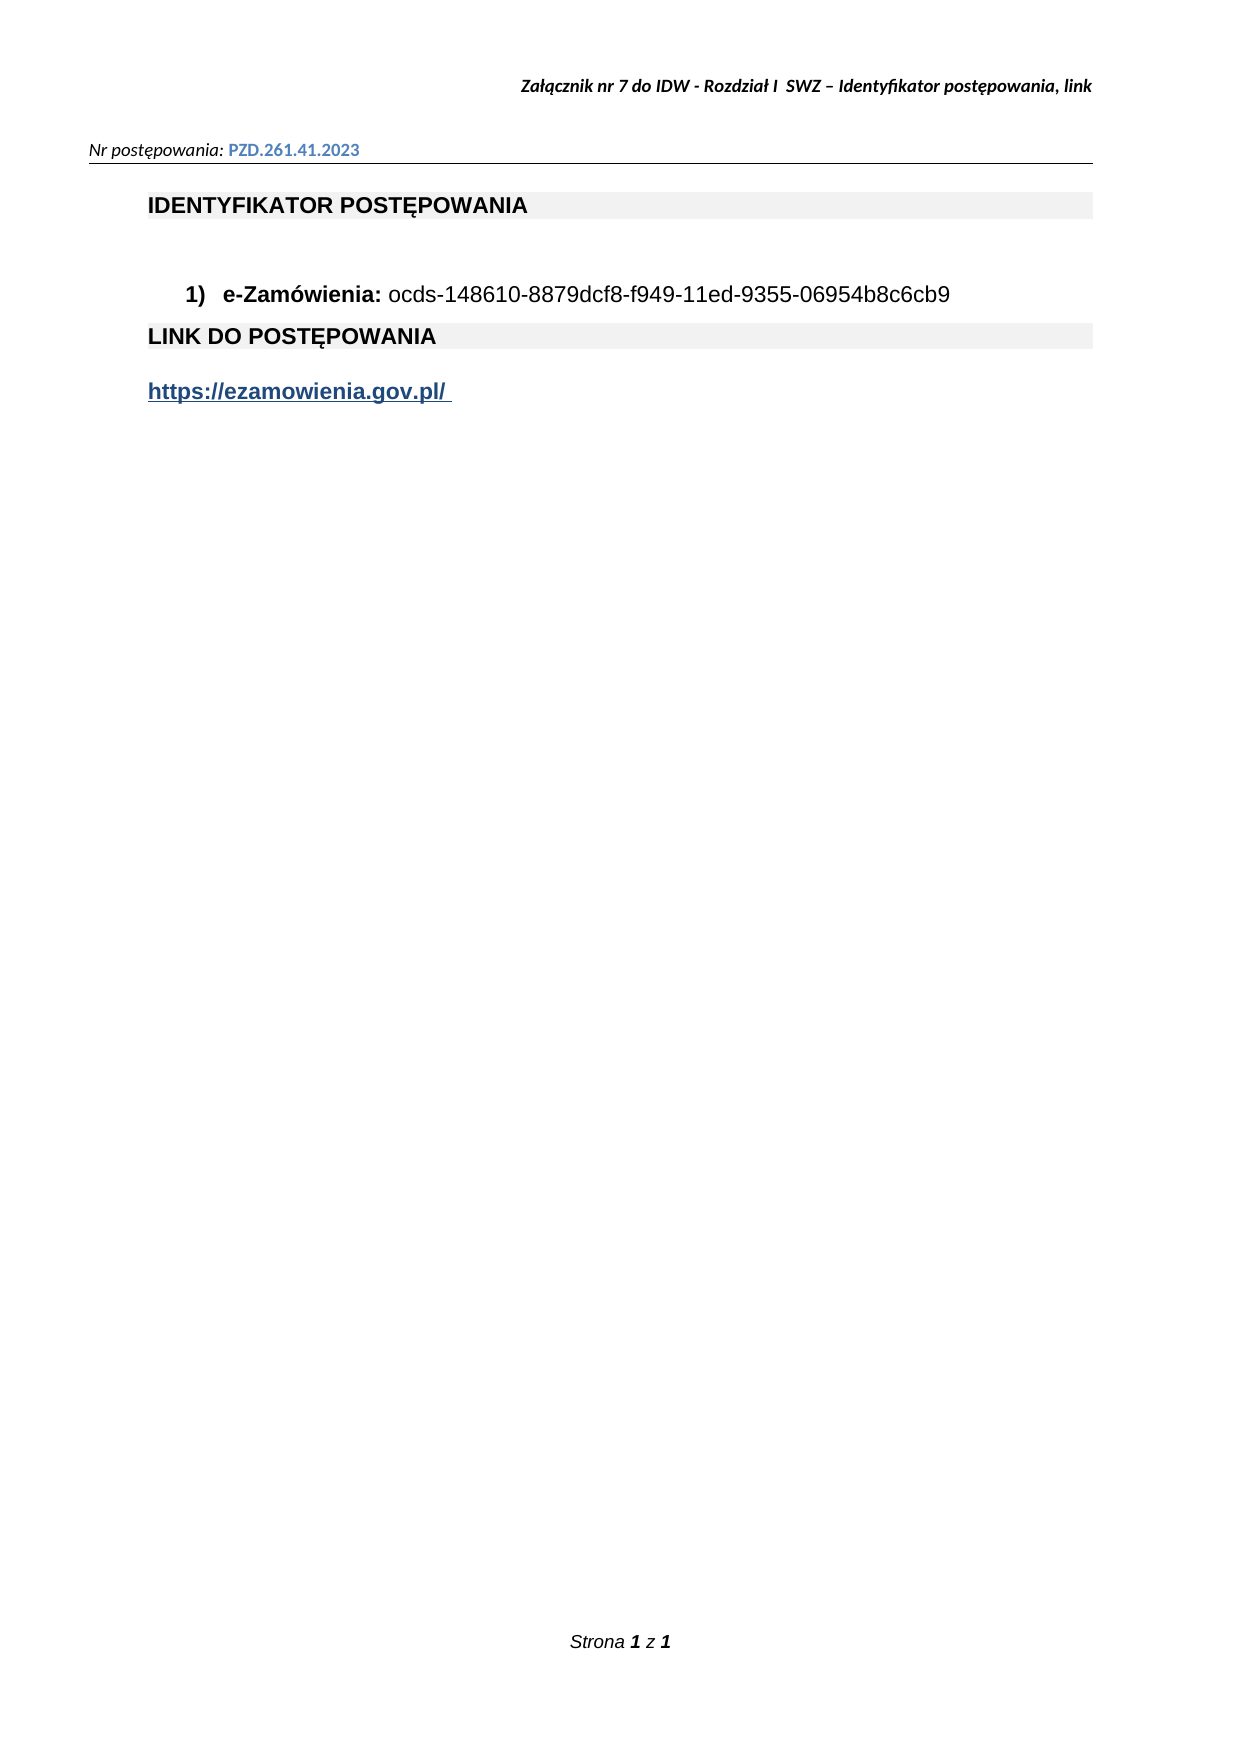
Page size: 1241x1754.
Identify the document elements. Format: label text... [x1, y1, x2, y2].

text https://ezamowienia.gov.pl/ [148, 378, 1093, 404]
list e-Zamówienia: ocds-148610-8879dcf8-f949-11ed-9355-06954b8c6cb9 [185, 281, 1093, 307]
text IDENTYFIKATOR POSTĘPOWANIA [148, 192, 1093, 219]
text LINK DO POSTĘPOWANIA [148, 323, 1093, 349]
